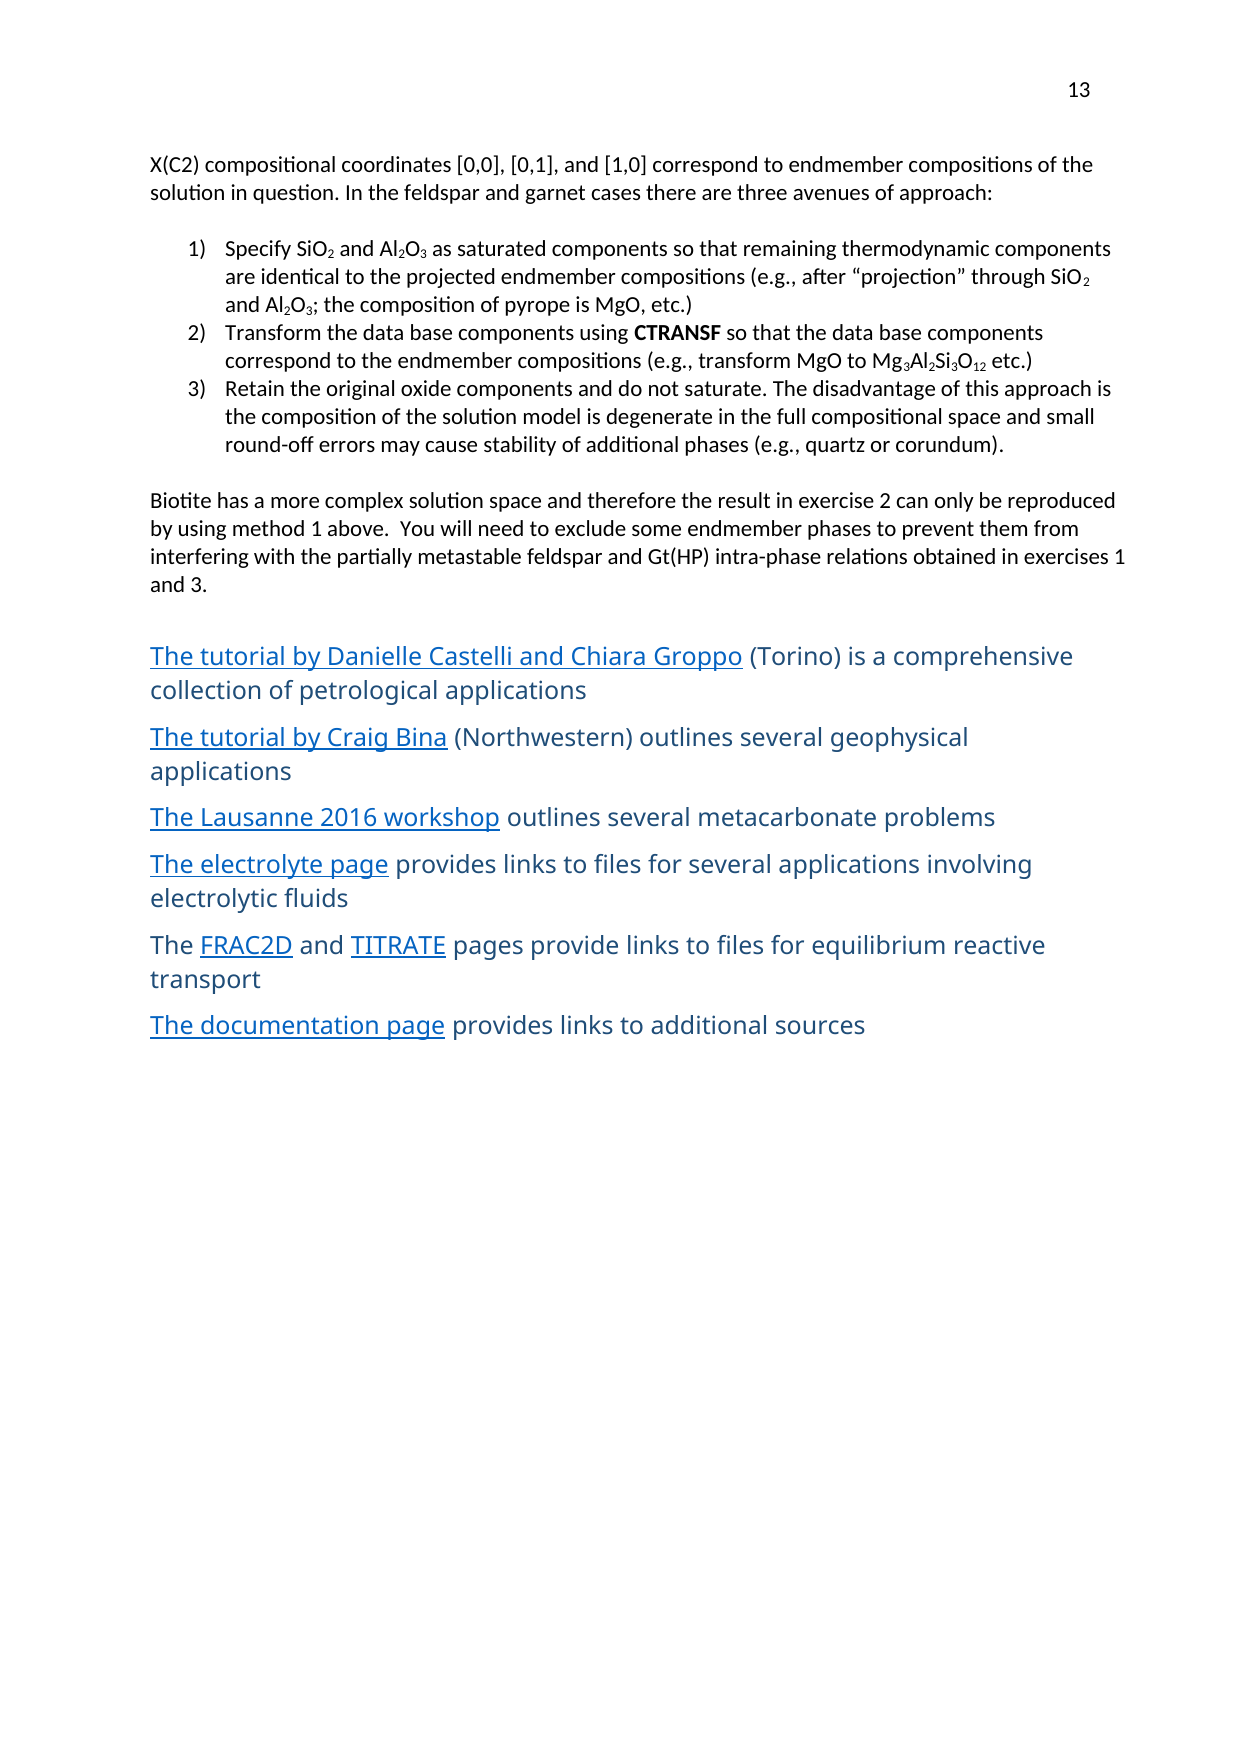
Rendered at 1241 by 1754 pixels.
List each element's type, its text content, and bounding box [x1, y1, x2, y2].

list Transform the data base components using CTRANSF so that the data base components correspond to the endmember compositions (e.g., transform MgO to Mg3Al2Si3O12 etc.) [150, 318, 1090, 374]
subtitle The electrolyte page provides links to files for several applications involving electrolytic fluids [150, 847, 1090, 915]
text Biotite has a more complex solution space and therefore the result in exercise 2 can only be reproduced by using method 1 above. You will need to exclude some endmember phases to prevent them from interfering with the partially metastable feldspar and Gt(HP) intra-phase relations obtained in exercises 1 and 3. [150, 486, 1128, 598]
subtitle The tutorial by Danielle Castelli and Chiara Groppo (Torino) is a comprehensive collection of petrological applications [150, 639, 1090, 707]
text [150, 150, 1128, 206]
subtitle The Lausanne 2016 workshop outlines several metacarbonate problems [150, 800, 1090, 834]
list Specify SiO2 and Al2O3 as saturated components so that remaining thermodynamic components are identical to the projected endmember compositions (e.g., after “projection” through SiO2 and Al2O3; the composition of pyrope is MgO, etc.) [150, 234, 1090, 318]
subtitle The documentation page provides links to additional sources [150, 1008, 1090, 1042]
list Retain the original oxide components and do not saturate. The disadvantage of this approach is the composition of the solution model is degenerate in the full compositional space and small round-off errors may cause stability of additional phases (e.g., quartz or corundum). [150, 374, 1090, 458]
subtitle The FRAC2D and TITRATE pages provide links to files for equilibrium reactive transport [150, 927, 1090, 995]
subtitle The tutorial by Craig Bina (Northwestern) outlines several geophysical applications [150, 719, 1090, 788]
